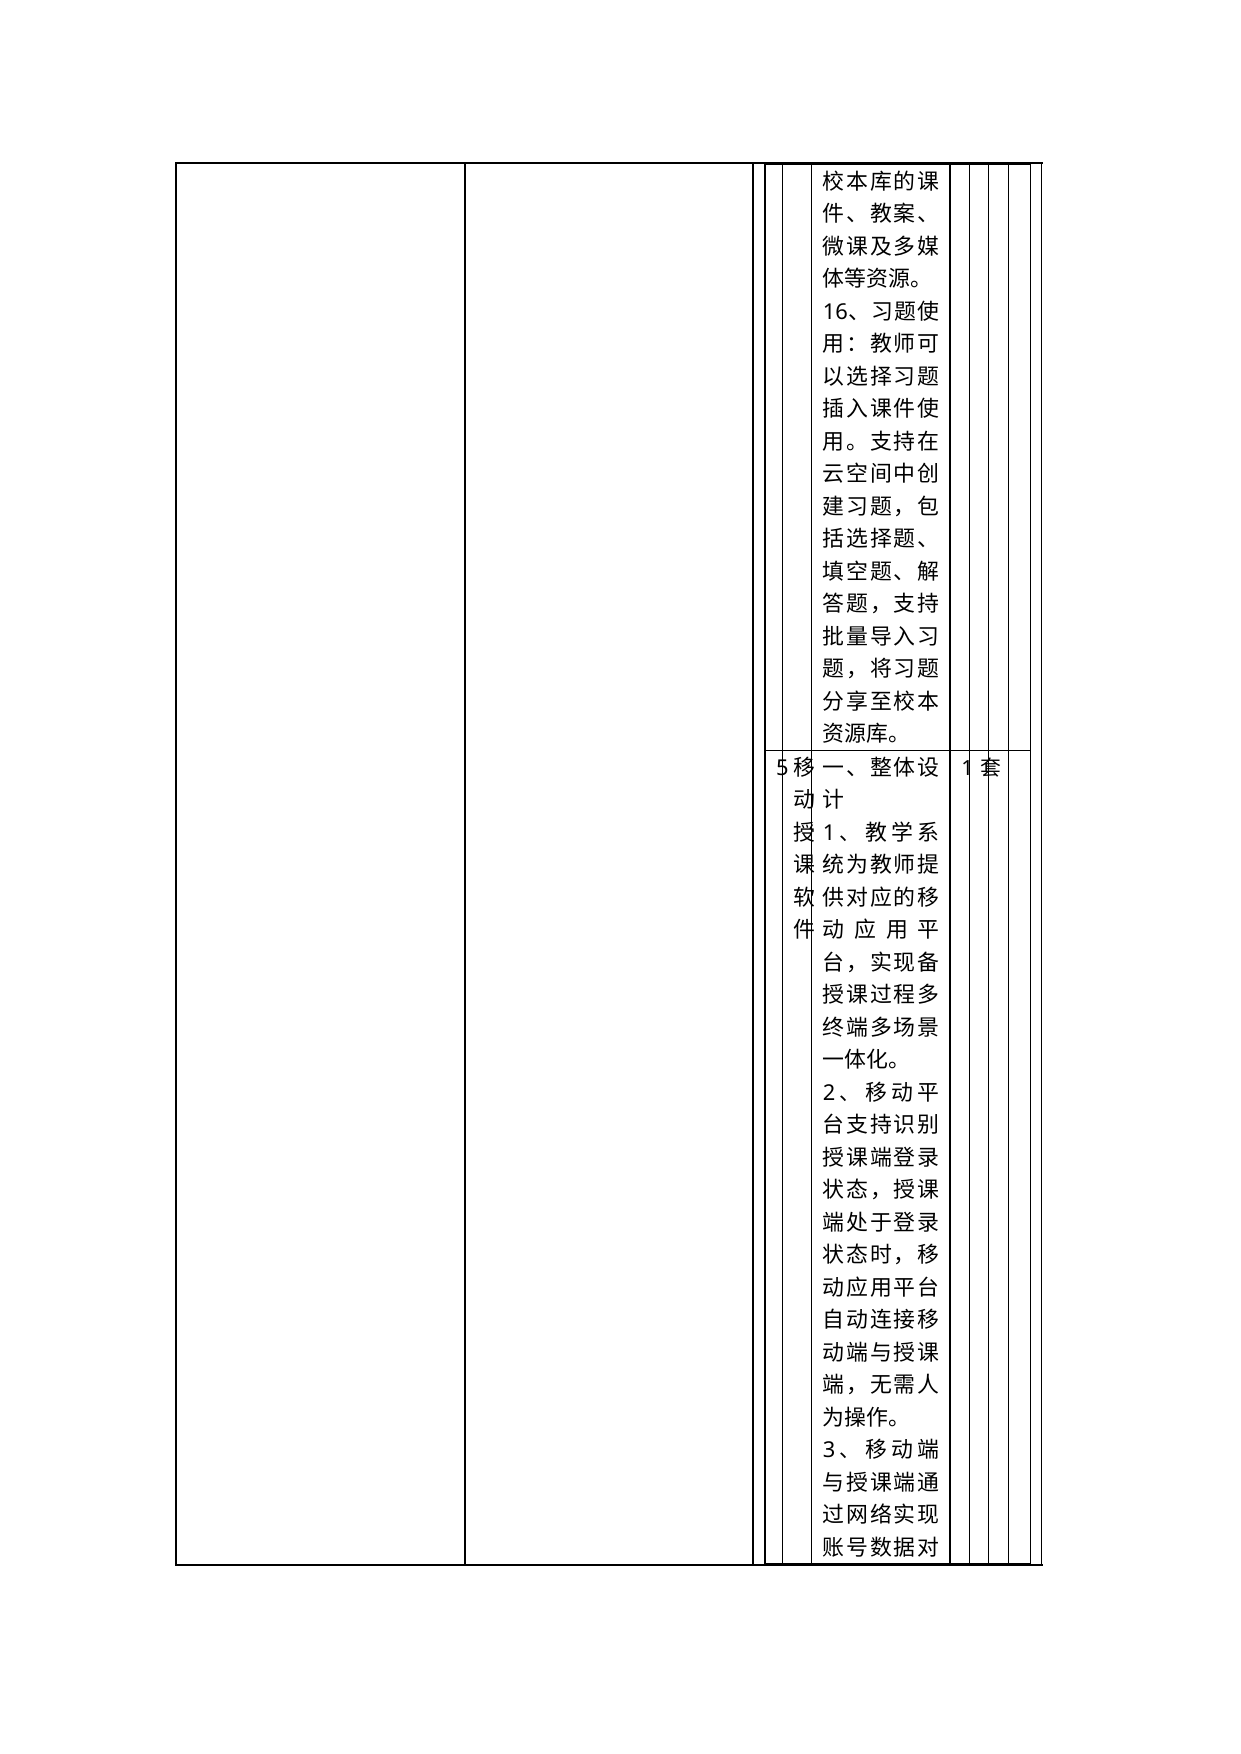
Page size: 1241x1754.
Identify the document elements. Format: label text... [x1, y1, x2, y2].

table_cell [989, 751, 1008, 1563]
table_cell [951, 165, 969, 750]
table_cell [783, 165, 811, 750]
table_cell [754, 164, 764, 1564]
table_cell [466, 164, 752, 1564]
table_cell [766, 165, 782, 750]
table_cell [970, 751, 988, 1563]
table_cell [1009, 165, 1030, 750]
table_cell [812, 751, 949, 1563]
table_cell [951, 751, 969, 1563]
table_cell [989, 165, 1008, 750]
table_cell [766, 751, 782, 1563]
table_cell [783, 751, 811, 1563]
table_cell [1009, 751, 1030, 1563]
table_cell 1 [177, 164, 464, 1564]
table_cell [1031, 164, 1041, 1564]
table_cell [970, 165, 988, 750]
table_cell [812, 165, 949, 750]
